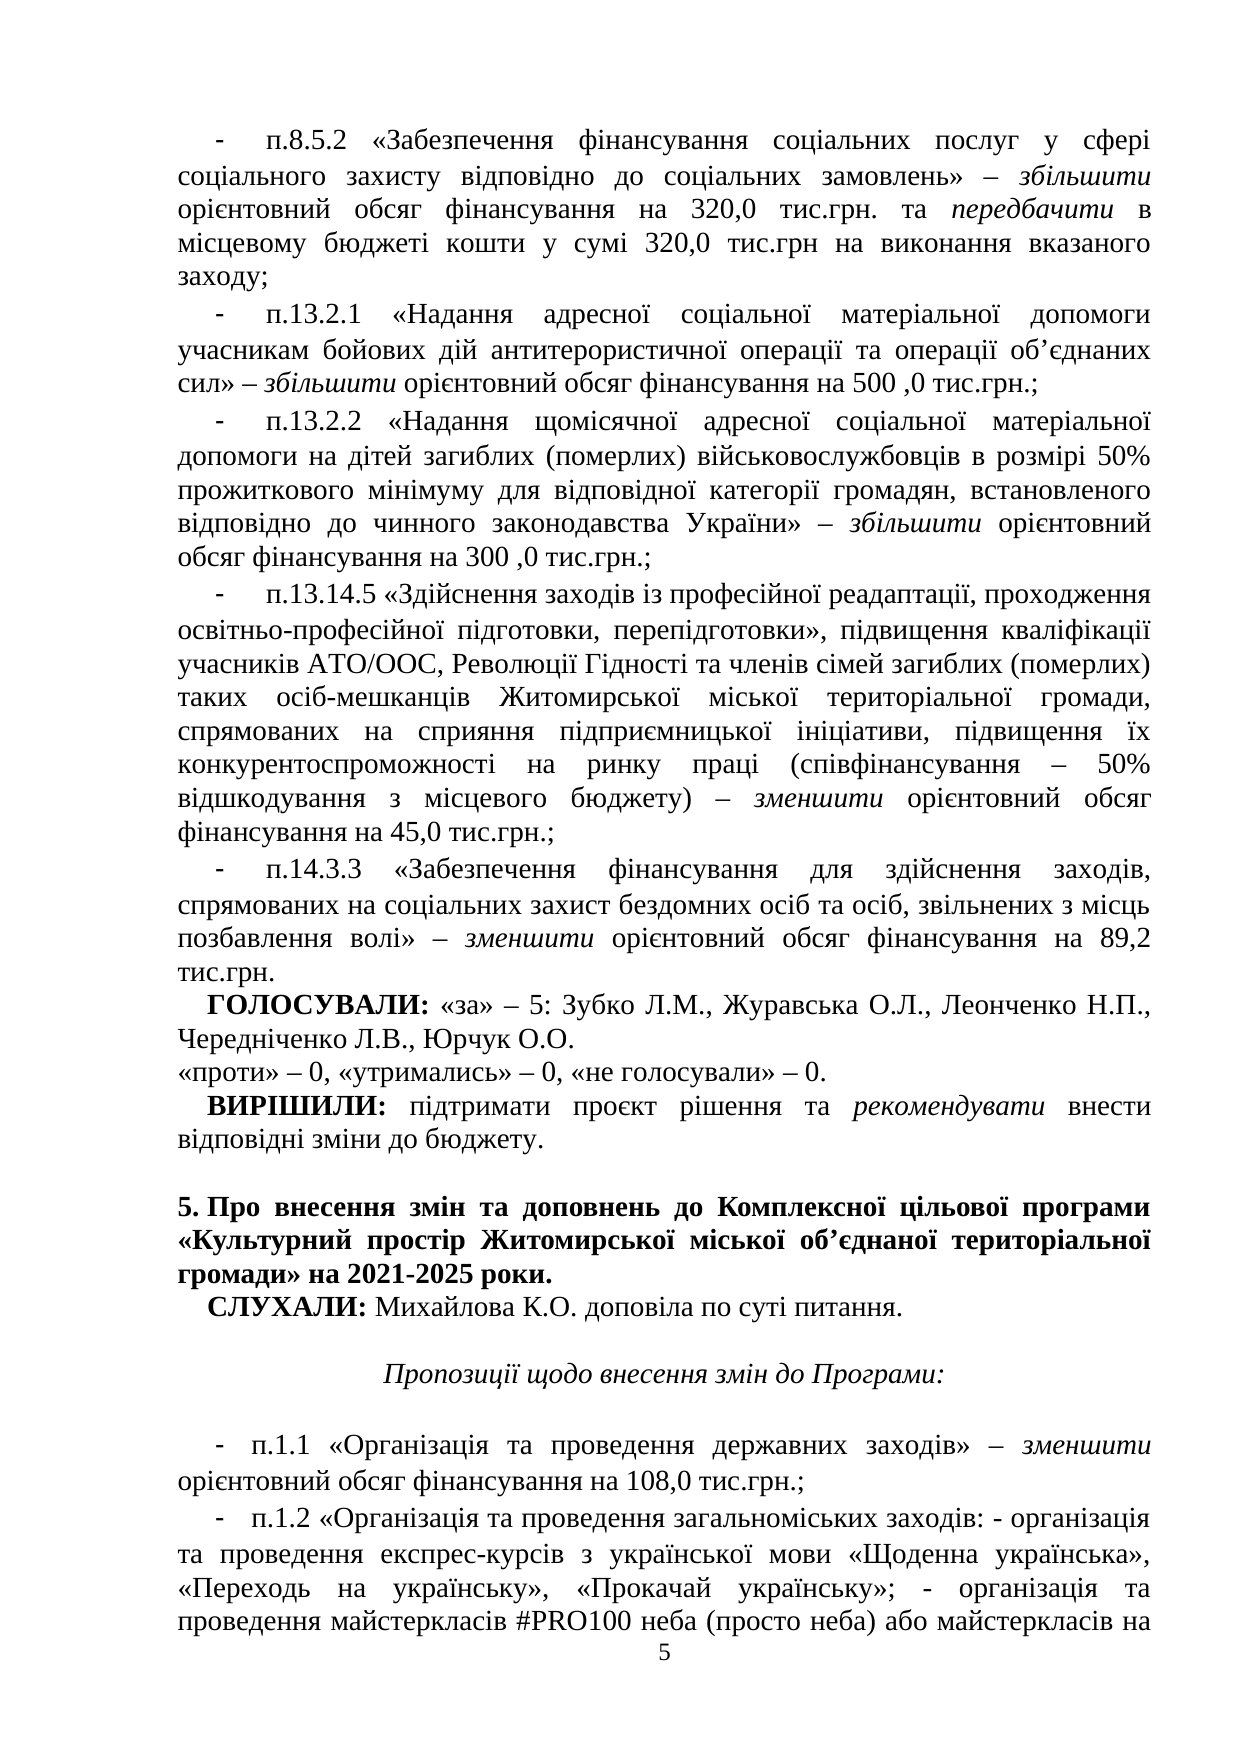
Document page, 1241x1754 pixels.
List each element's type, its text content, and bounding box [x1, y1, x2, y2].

text «проти» – 0, «утримались» – 0, «не голосували» – 0. [177, 1054, 1152, 1088]
list ГОЛОСУВАЛИ: «за» – 5: Зубко Л.М., Журавська О.Л., Леонченко Н.П., Чередніченко Л.В., Юрчук О.О. [177, 987, 1152, 1054]
list п.14.3.3 «Забезпечення фінансування для здійснення заходів, спрямованих на соціальних захист бездомних осіб та осіб, звільнених з місць позбавлення волі» – зменшити орієнтовний обсяг фінансування на 89,2 тис.грн. [177, 847, 1152, 987]
list Пропозиції щодо внесення змін до Програми: [177, 1356, 1152, 1390]
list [177, 1497, 1152, 1637]
text ВИРІШИЛИ: підтримати проєкт рішення та рекомендувати внести відповідні зміни до бюджету. [177, 1088, 1152, 1155]
list п.13.14.5 «Здійснення заходів із професійної реадаптації, проходження освітньо-професійної підготовки, перепідготовки», підвищення кваліфікації учасників АТО/ООС, Революції Гідності та членів сімей загиблих (померлих) таких осіб-мешканців Житомирської міської територіальної громади, спрямованих на сприяння підприємницької ініціативи, підвищення їх конкурентоспроможності на ринку праці (співфінансування – 50% відшкодування з місцевого бюджету) – зменшити орієнтовний обсяг фінансування на 45,0 тис.грн.; [177, 573, 1152, 847]
list п.1.1 «Організація та проведення державних заходів» – зменшити орієнтовний обсяг фінансування на 108,0 тис.грн.; [177, 1423, 1152, 1497]
list п.13.2.2 «Надання щомісячної адресної соціальної матеріальної допомоги на дітей загиблих (померлих) військовослужбовців в розмірі 50% прожиткового мінімуму для відповідної категорії громадян, встановленого відповідно до чинного законодавства України» – збільшити орієнтовний обсяг фінансування на 300 ,0 тис.грн.; [177, 399, 1152, 573]
list п.8.5.2 «Забезпечення фінансування соціальних послуг у сфері соціального захисту відповідно до соціальних замовлень» – збільшити орієнтовний обсяг фінансування на 320,0 тис.грн. та передбачити в місцевому бюджеті кошти у сумі 320,0 тис.грн на виконання вказаного заходу; [177, 118, 1152, 292]
list п.13.2.1 «Надання адресної соціальної матеріальної допомоги учасникам бойових дій антитерористичної операції та операції об’єднаних сил» – збільшити орієнтовний обсяг фінансування на 500 ,0 тис.грн.; [177, 292, 1152, 399]
list СЛУХАЛИ: Михайлова К.О. доповіла по суті питання. [177, 1289, 1152, 1323]
list Про внесення змін та доповнень до Комплексної цільової програми «Культурний простір Житомирської міської об’єднаної територіальної громади» на 2021-2025 роки. [177, 1189, 1152, 1289]
